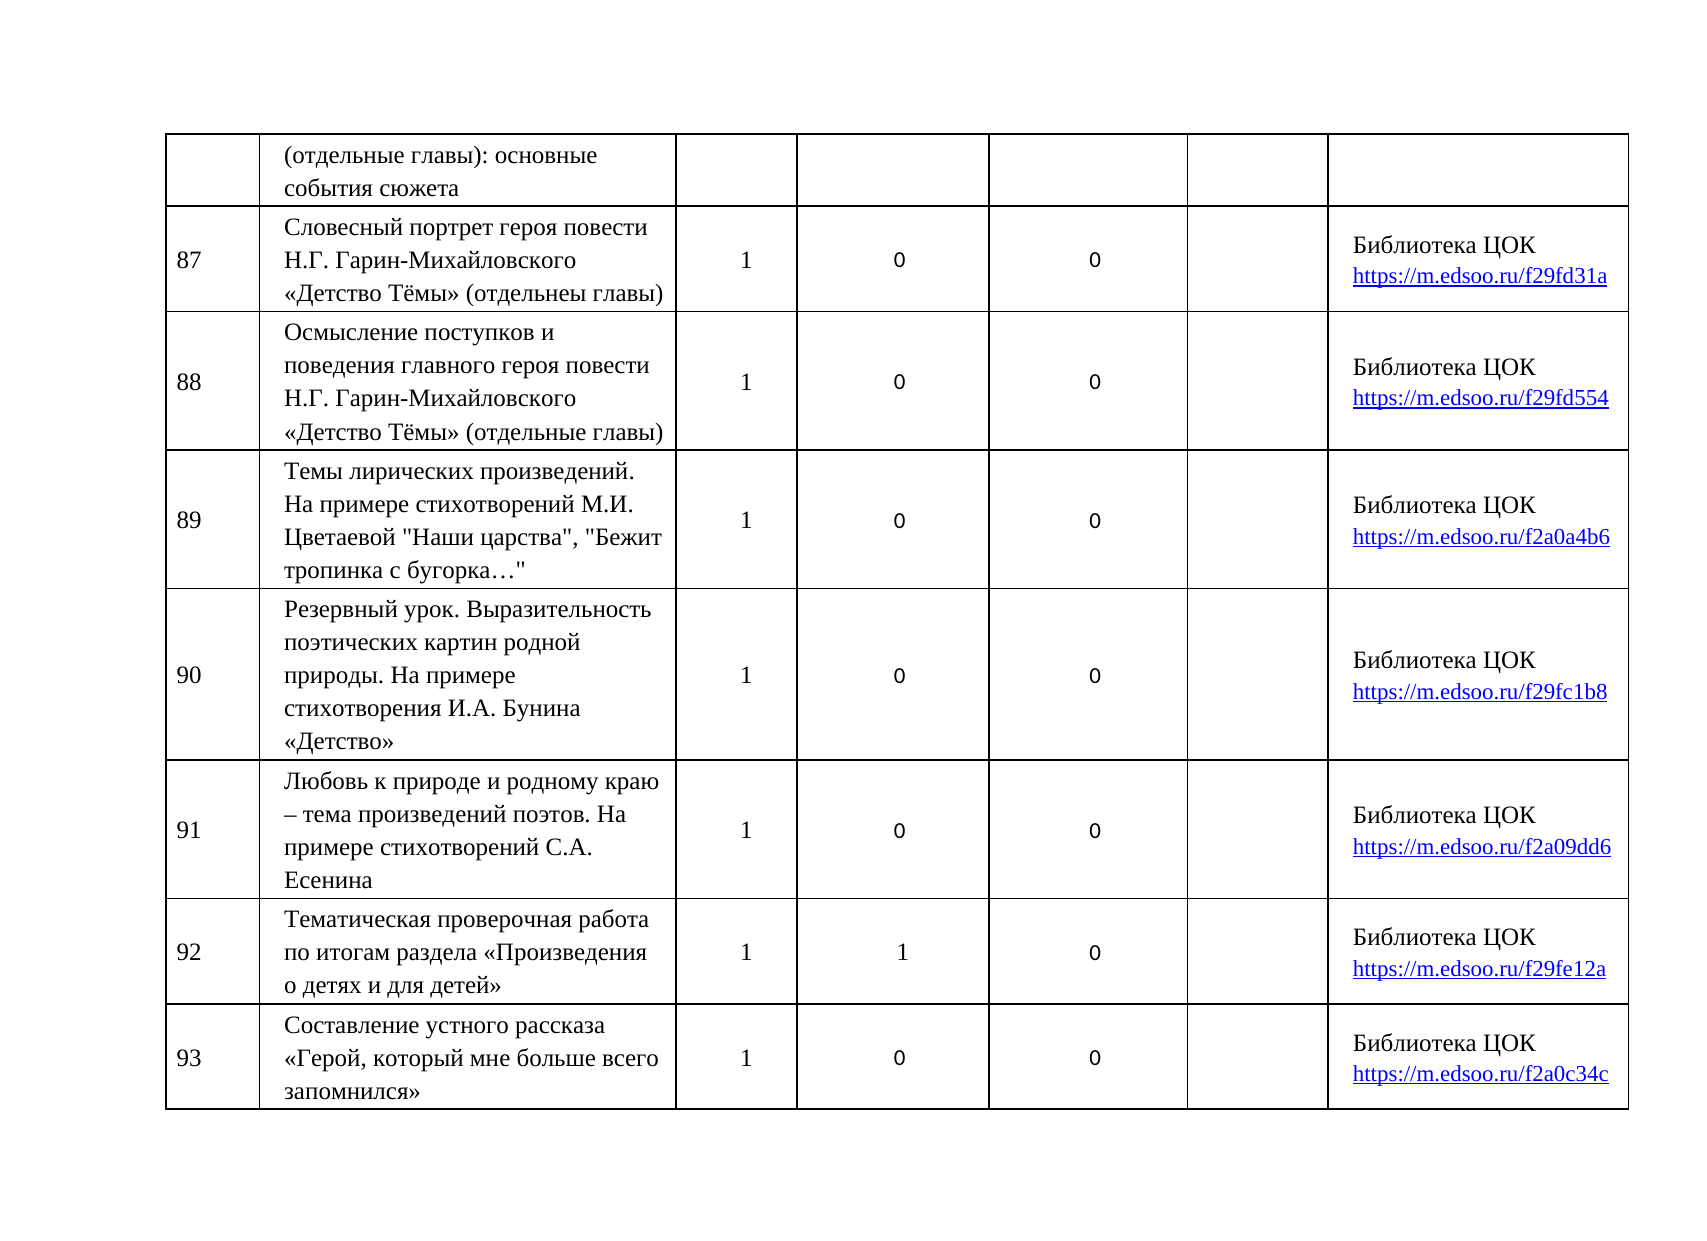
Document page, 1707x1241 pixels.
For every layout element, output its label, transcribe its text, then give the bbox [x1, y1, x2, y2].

table_cell Библиотека ЦОК https://m.edsoo.ru/f2a0a4b6 [1329, 451, 1628, 588]
table_cell 0 [990, 899, 1187, 1003]
table_cell 0 [990, 451, 1187, 588]
table_cell Составление устного рассказа «Герой, который мне больше всего запомнился» [260, 1005, 675, 1108]
table_cell Библиотека ЦОК https://m.edsoo.ru/f29fd31a [1329, 207, 1628, 311]
table_cell [1188, 1005, 1327, 1108]
table_cell Тематическая проверочная работа по итогам раздела «Произведения о детях и для детей» [260, 899, 675, 1003]
table_cell 88 [167, 312, 259, 449]
table_cell 90 [167, 589, 259, 759]
table_cell 92 [167, 899, 259, 1003]
table_cell [1188, 135, 1327, 205]
table_cell 1 [677, 761, 796, 897]
table_cell Библиотека ЦОК https://m.edsoo.ru/f29fc1b8 [1329, 589, 1628, 759]
table_cell [1188, 451, 1327, 588]
table_cell [1188, 899, 1327, 1003]
table_cell Библиотека ЦОК https://m.edsoo.ru/f29fd554 [1329, 312, 1628, 449]
table_cell 1 [677, 312, 796, 449]
table_cell Резервный урок. Выразительность поэтических картин родной природы. На примере стихотворения И.А. Бунина «Детство» [260, 589, 675, 759]
table_cell Словесный портрет героя повести Н.Г. Гарин-Михайловского «Детство Тёмы» (отдельнеы главы) [260, 207, 675, 311]
table_cell 0 [798, 589, 988, 759]
table_cell 1 [677, 1005, 796, 1108]
table_cell 91 [167, 761, 259, 897]
table_cell 93 [167, 1005, 259, 1108]
table_cell 1 [677, 451, 796, 588]
table_cell 0 [798, 1005, 988, 1108]
table_cell 86 [167, 135, 259, 205]
table_cell 1 [677, 589, 796, 759]
table_cell [1188, 589, 1327, 759]
table_cell 0 [798, 207, 988, 311]
table_cell [1188, 312, 1327, 449]
table_cell Осмысление поступков и поведения главного героя повести Н.Г. Гарин-Михайловского «Детство Тёмы» (отдельные главы) [260, 312, 675, 449]
table_cell Темы лирических произведений. На примере стихотворений М.И. Цветаевой "Наши царства", "Бежит тропинка с бугорка…" [260, 451, 675, 588]
table_cell Библиотека ЦОК https://m.edsoo.ru/f29fe12a [1329, 899, 1628, 1003]
table_cell 1 [798, 899, 988, 1003]
table_cell 0 [798, 135, 988, 205]
table_cell 0 [990, 761, 1187, 897]
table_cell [1329, 135, 1628, 205]
table_cell [1188, 761, 1327, 897]
table_cell 0 [990, 312, 1187, 449]
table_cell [260, 135, 675, 205]
table_cell 0 [798, 451, 988, 588]
table_cell [1188, 207, 1327, 311]
table_cell 89 [167, 451, 259, 588]
table_cell Библиотека ЦОК https://m.edsoo.ru/f2a0c34c [1329, 1005, 1628, 1108]
table_cell 0 [990, 207, 1187, 311]
table_cell 0 [990, 589, 1187, 759]
table_cell Любовь к природе и родному краю – тема произведений поэтов. На примере стихотворений С.А. Есенина [260, 761, 675, 897]
table_cell 87 [167, 207, 259, 311]
table_cell 0 [798, 761, 988, 897]
table_cell 0 [990, 1005, 1187, 1108]
table_cell 1 [677, 899, 796, 1003]
table_cell 1 [677, 135, 796, 205]
table_cell 0 [990, 135, 1187, 205]
table_cell Библиотека ЦОК https://m.edsoo.ru/f2a09dd6 [1329, 761, 1628, 897]
table_cell 0 [798, 312, 988, 449]
table_cell 1 [677, 207, 796, 311]
